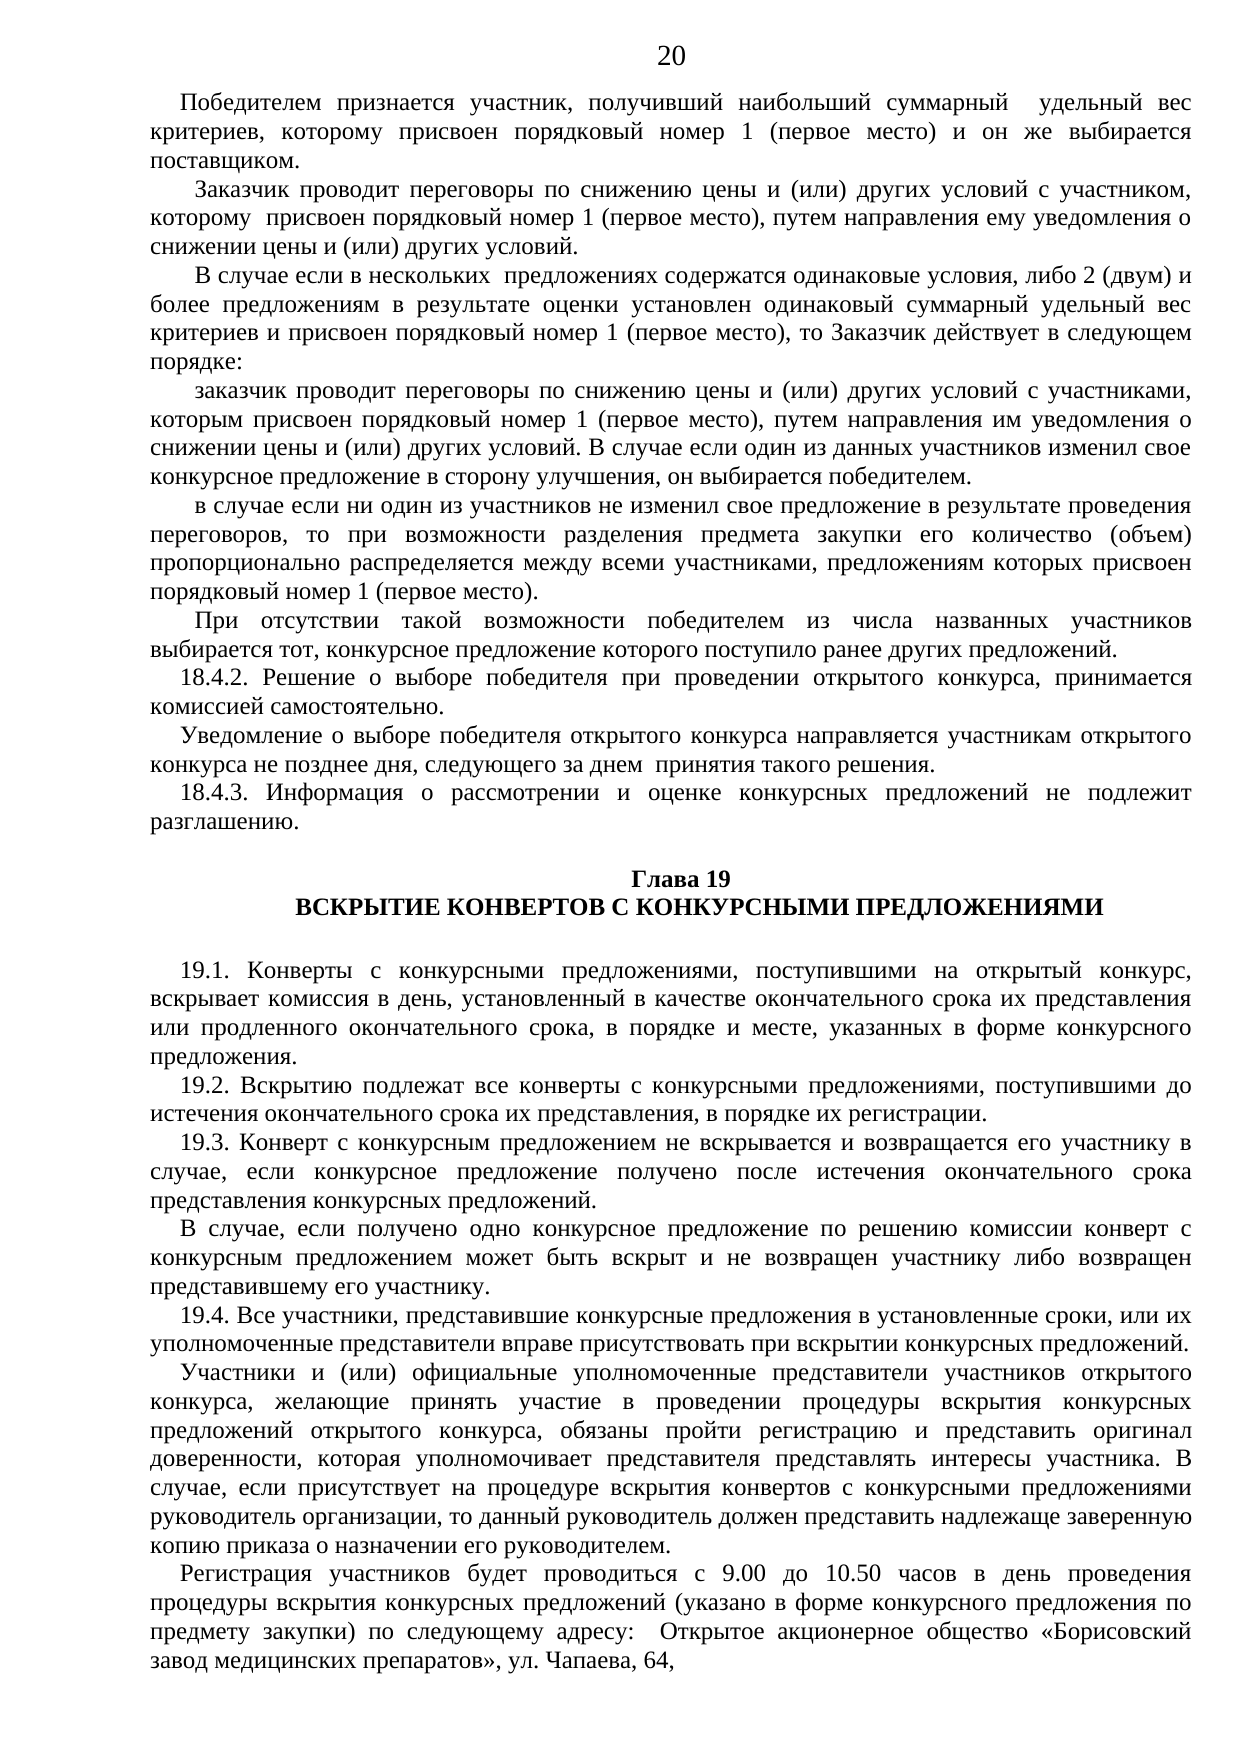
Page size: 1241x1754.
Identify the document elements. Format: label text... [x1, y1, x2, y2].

text заказчик проводит переговоры по снижению цены и (или) других условий с участниками, которым присвоен порядковый номер 1 (первое место), путем направления им уведомления о снижении цены и (или) других условий. В случае если один из данных участников изменил свое конкурсное предложение в сторону улучшения, он выбирается победителем. [150, 375, 1193, 490]
text Уведомление о выборе победителя открытого конкурса направляется участникам открытого конкурса не позднее дня, следующего за днем принятия такого решения. [150, 720, 1193, 777]
text Регистрация участников будет проводиться с 9.00 до 10.50 часов в день проведения процедуры вскрытия конкурсных предложений (указано в форме конкурсного предложения по предмету закупки) по следующему адресу: Открытое акционерное общество «Борисовский завод медицинских препаратов», ул. Чапаева, 64, [150, 1558, 1193, 1673]
text 19.2. Вскрытию подлежат все конверты с конкурсными предложениями, поступившими до истечения окончательного срока их представления, в порядке их регистрации. [150, 1070, 1193, 1127]
text Заказчик проводит переговоры по снижению цены и (или) других условий с участником, которому присвоен порядковый номер 1 (первое место), путем направления ему уведомления о снижении цены и (или) других условий. [150, 174, 1193, 260]
text 19.1. Конверты с конкурсными предложениями, поступившими на открытый конкурс, вскрывает комиссия в день, установленный в качестве окончательного срока их представления или продленного окончательного срока, в порядке и месте, указанных в форме конкурсного предложения. [150, 955, 1193, 1070]
text При отсутствии такой возможности победителем из числа названных участников выбирается тот, конкурсное предложение которого поступило ранее других предложений. [150, 605, 1193, 662]
text Победителем признается участник, получивший наибольший суммарный удельный вес критериев, которому присвоен порядковый номер 1 (первое место) и он же выбирается поставщиком. [150, 87, 1193, 174]
text В случае если в нескольких предложениях содержатся одинаковые условия, либо 2 (двум) и более предложениям в результате оценки установлен одинаковый суммарный удельный вес критериев и присвоен порядковый номер 1 (первое место), то Заказчик действует в следующем порядке: [150, 260, 1193, 375]
text 19.4. Все участники, представившие конкурсные предложения в установленные сроки, или их уполномоченные представители вправе присутствовать при вскрытии конкурсных предложений. [150, 1300, 1193, 1357]
text Участники и (или) официальные уполномоченные представители участников открытого конкурса, желающие принять участие в проведении процедуры вскрытия конкурсных предложений открытого конкурса, обязаны пройти регистрацию и представить оригинал доверенности, которая уполномочивает представителя представлять интересы участника. В случае, если присутствует на процедуре вскрытия конвертов с конкурсными предложениями руководитель организации, то данный руководитель должен представить надлежаще заверенную копию приказа о назначении его руководителем. [150, 1357, 1193, 1558]
text Глава 19 [150, 864, 1193, 892]
text 18.4.2. Решение о выборе победителя при проведении открытого конкурса, принимается комиссией самостоятельно. [150, 662, 1193, 720]
text ВСКРЫТИЕ КОНВЕРТОВ С КОНКУРСНЫМИ ПРЕДЛОЖЕНИЯМИ [150, 892, 1193, 921]
text В случае, если получено одно конкурсное предложение по решению комиссии конверт с конкурсным предложением может быть вскрыт и не возвращен участнику либо возвращен представившему его участнику. [150, 1213, 1193, 1300]
text в случае если ни один из участников не изменил свое предложение в результате проведения переговоров, то при возможности разделения предмета закупки его количество (объем) пропорционально распределяется между всеми участниками, предложениям которых присвоен порядковый номер 1 (первое место). [150, 490, 1193, 605]
text 18.4.3. Информация о рассмотрении и оценке конкурсных предложений не подлежит разглашению. [150, 777, 1193, 835]
text 19.3. Конверт с конкурсным предложением не вскрывается и возвращается его участнику в случае, если конкурсное предложение получено после истечения окончательного срока представления конкурсных предложений. [150, 1127, 1193, 1213]
